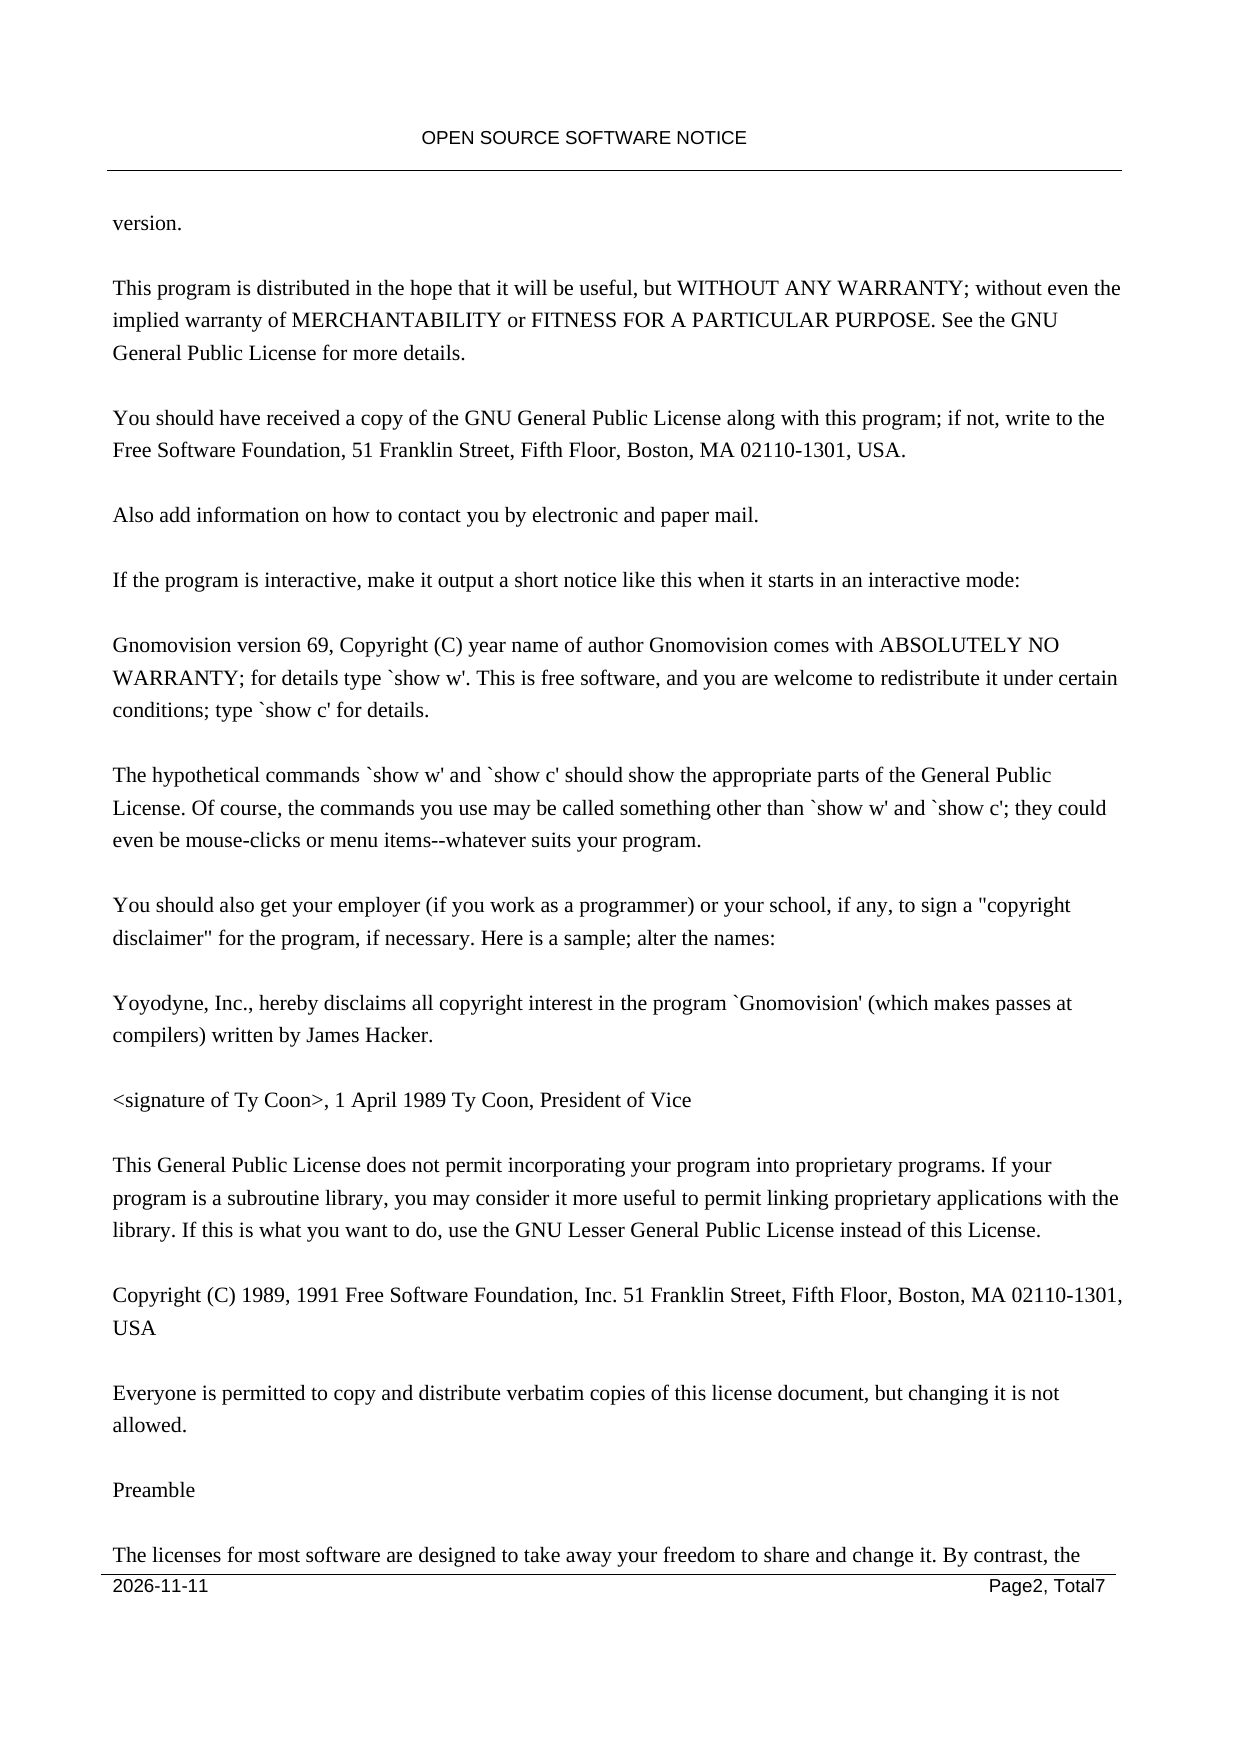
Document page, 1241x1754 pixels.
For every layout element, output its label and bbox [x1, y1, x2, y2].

text [112, 206, 1128, 1571]
